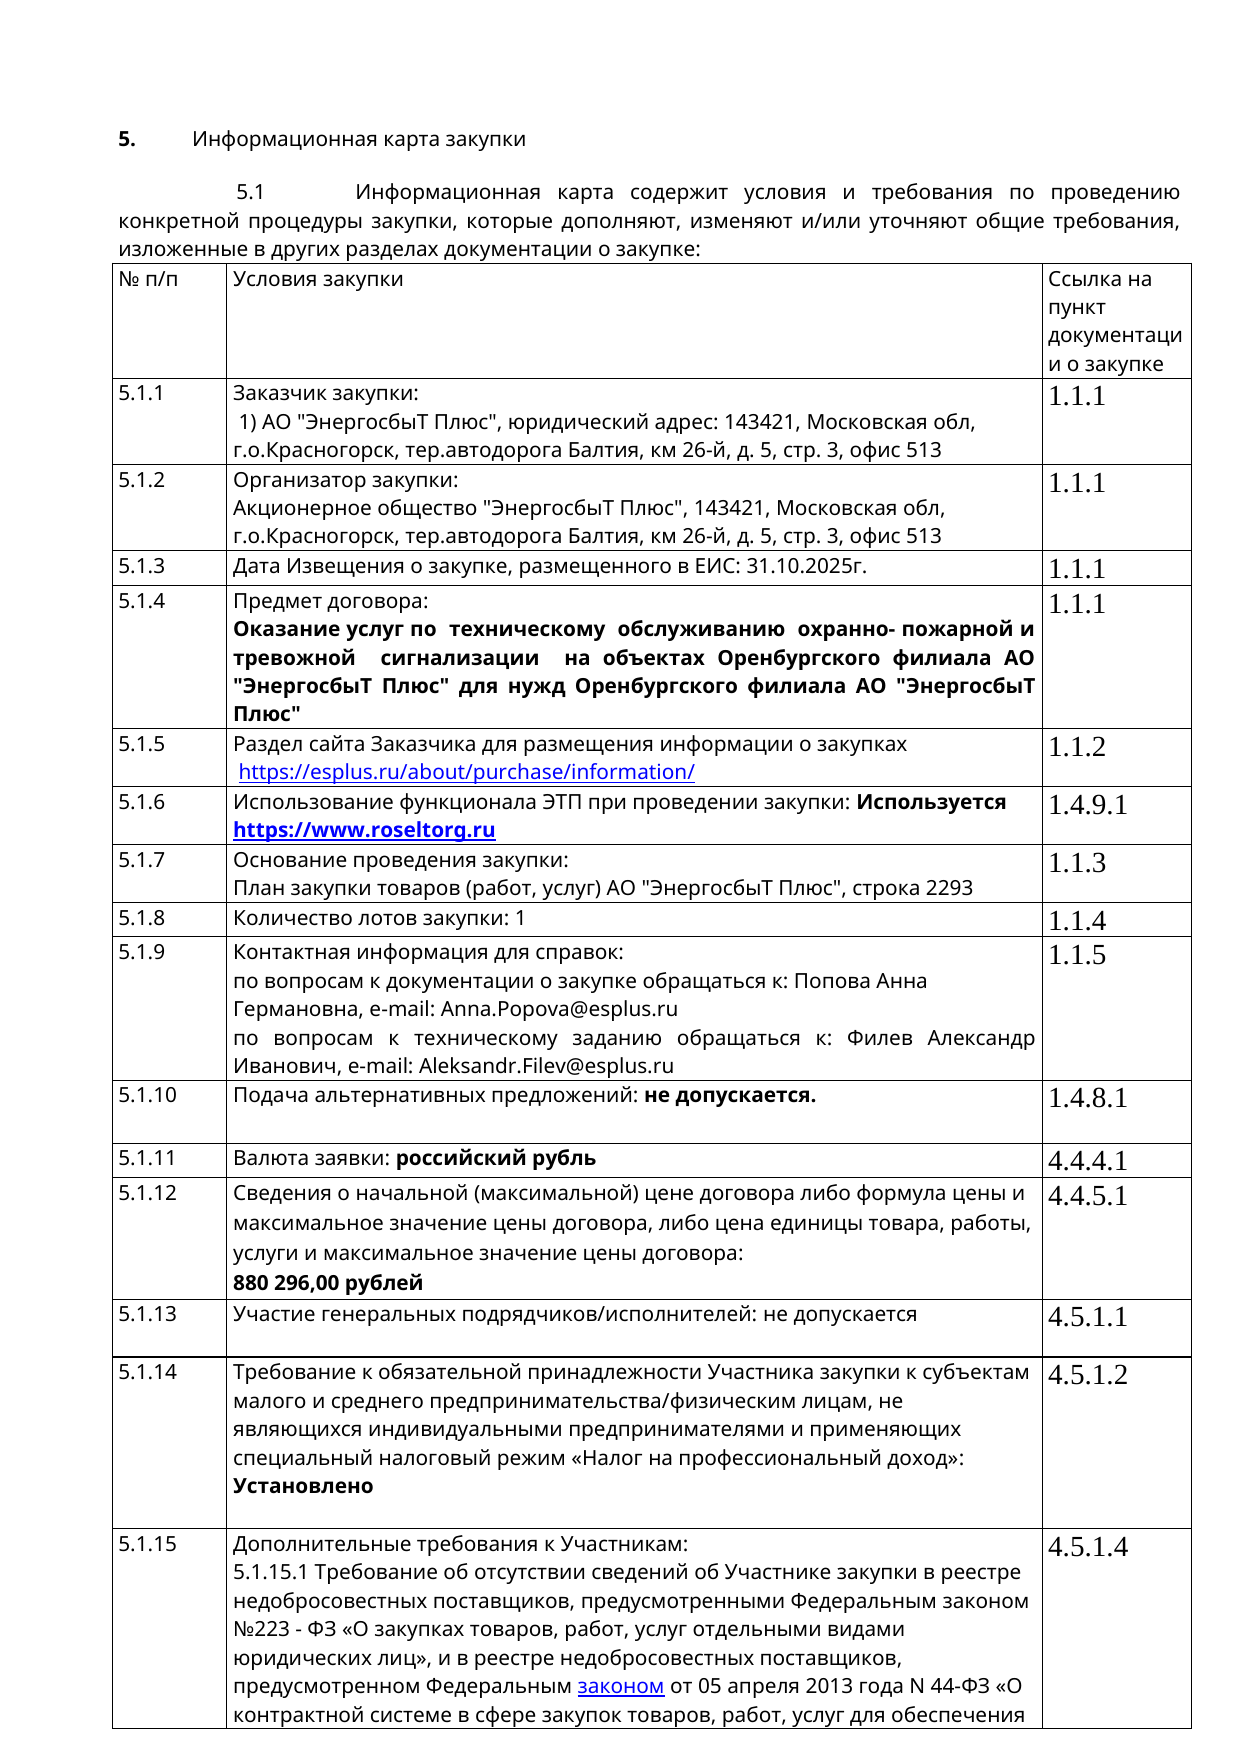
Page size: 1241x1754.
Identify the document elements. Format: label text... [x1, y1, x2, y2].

table_cell Участие генеральных подрядчиков/исполнителей: не допускается [227, 1300, 1042, 1356]
table_cell 4.5.1.1 [1043, 1300, 1191, 1356]
table_cell Дата Извещения о закупке, размещенного в ЕИС: 31.10.2025г. [227, 551, 1042, 585]
table_cell Валюта заявки: российский рубль [227, 1144, 1042, 1177]
table_cell Требование к обязательной принадлежности Участника закупки к субъектам малого и среднего предпринимательства/физическим лицам, не являющихся индивидуальными предпринимателями и применяющих специальный налоговый режим «Налог на профессиональный доход»: Установлено [227, 1358, 1042, 1528]
table_cell [113, 787, 226, 844]
table_cell Количество лотов закупки: 1 [227, 903, 1042, 936]
table_cell [113, 1300, 226, 1356]
table_cell Подача альтернативных предложений: не допускается. [227, 1081, 1042, 1142]
table_cell [113, 1144, 226, 1177]
table_cell 4.5.1.2 [1043, 1358, 1191, 1528]
table_cell Контактная информация для справок: по вопросам к документации о закупке обращаться к: Попова Анна Германовна, e-mail: Anna.Popova@esplus.ru по вопросам к техническому заданию обращаться к: Филев Александр Иванович, e-mail: Aleksandr.Filev@esplus.ru [227, 937, 1042, 1079]
table_cell [113, 729, 226, 786]
table_cell [113, 1358, 226, 1528]
table_cell Раздел сайта Заказчика для размещения информации о закупках https://esplus.ru/about/purchase/information/ [227, 729, 1042, 786]
table_cell [113, 586, 226, 728]
table_cell [113, 465, 226, 550]
table_header № п/п [113, 264, 226, 377]
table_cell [227, 1529, 1042, 1728]
table_cell [113, 937, 226, 1079]
table_cell 1.4.9.1 [1043, 787, 1191, 844]
table_cell 4.4.5.1 [1043, 1178, 1191, 1298]
table_cell 1.1.1 [1043, 586, 1191, 728]
table_cell [113, 845, 226, 902]
table_cell 1.1.5 [1043, 937, 1191, 1079]
table_header Ссылка на пункт документации о закупке [1043, 264, 1191, 377]
table_cell 1.1.3 [1043, 845, 1191, 902]
table_cell [113, 379, 226, 464]
table_cell Предмет договора: Оказание услуг по техническому обслуживанию охранно- пожарной и тревожной сигнализации на объектах Оренбургского филиала АО "ЭнергосбыТ Плюс" для нужд Оренбургского филиала АО "ЭнергосбыТ Плюс" [227, 586, 1042, 728]
table_cell Заказчик закупки: 1) АО "ЭнергосбыТ Плюс", юридический адрес: 143421, Московская обл, г.о.Красногорск, тер.автодорога Балтия, км 26-й, д. 5, стр. 3, офис 513 [227, 379, 1042, 464]
table_cell 1.1.1 [1043, 379, 1191, 464]
table_cell 4.4.4.1 [1043, 1144, 1191, 1177]
table_cell 4.5.1.4 [1043, 1529, 1191, 1728]
table_cell 1.1.4 [1043, 903, 1191, 936]
table_cell [113, 1081, 226, 1142]
table_cell 1.1.2 [1043, 729, 1191, 786]
table_header Условия закупки [227, 264, 1042, 377]
table_cell Основание проведения закупки: План закупки товаров (работ, услуг) АО "ЭнергосбыТ Плюс", строка 2293 [227, 845, 1042, 902]
table_cell 1.4.8.1 [1043, 1081, 1191, 1142]
table_cell Использование функционала ЭТП при проведении закупки: Используется https://www.roseltorg.ru [227, 787, 1042, 844]
table_cell Сведения о начальной (максимальной) цене договора либо формула цены и максимальное значение цены договора, либо цена единицы товара, работы, услуги и максимальное значение цены договора: 880 296,00 рублей [227, 1178, 1042, 1298]
text 5.1 Информационная карта содержит условия и требования по проведению конкретной процедуры закупки, которые дополняют, изменяют и/или уточняют общие требования, изложенные в других разделах документации о закупке: [118, 177, 1181, 263]
table_cell [113, 1529, 226, 1728]
table_cell 1.1.1 [1043, 465, 1191, 550]
table_cell [113, 1178, 226, 1298]
table_cell [113, 551, 226, 585]
subtitle Информационная карта закупки [118, 124, 1181, 152]
table_cell [113, 903, 226, 936]
table_cell Организатор закупки: Акционерное общество "ЭнергосбыТ Плюс", 143421, Московская обл, г.о.Красногорск, тер.автодорога Балтия, км 26-й, д. 5, стр. 3, офис 513 [227, 465, 1042, 550]
table_cell 1.1.1 [1043, 551, 1191, 585]
